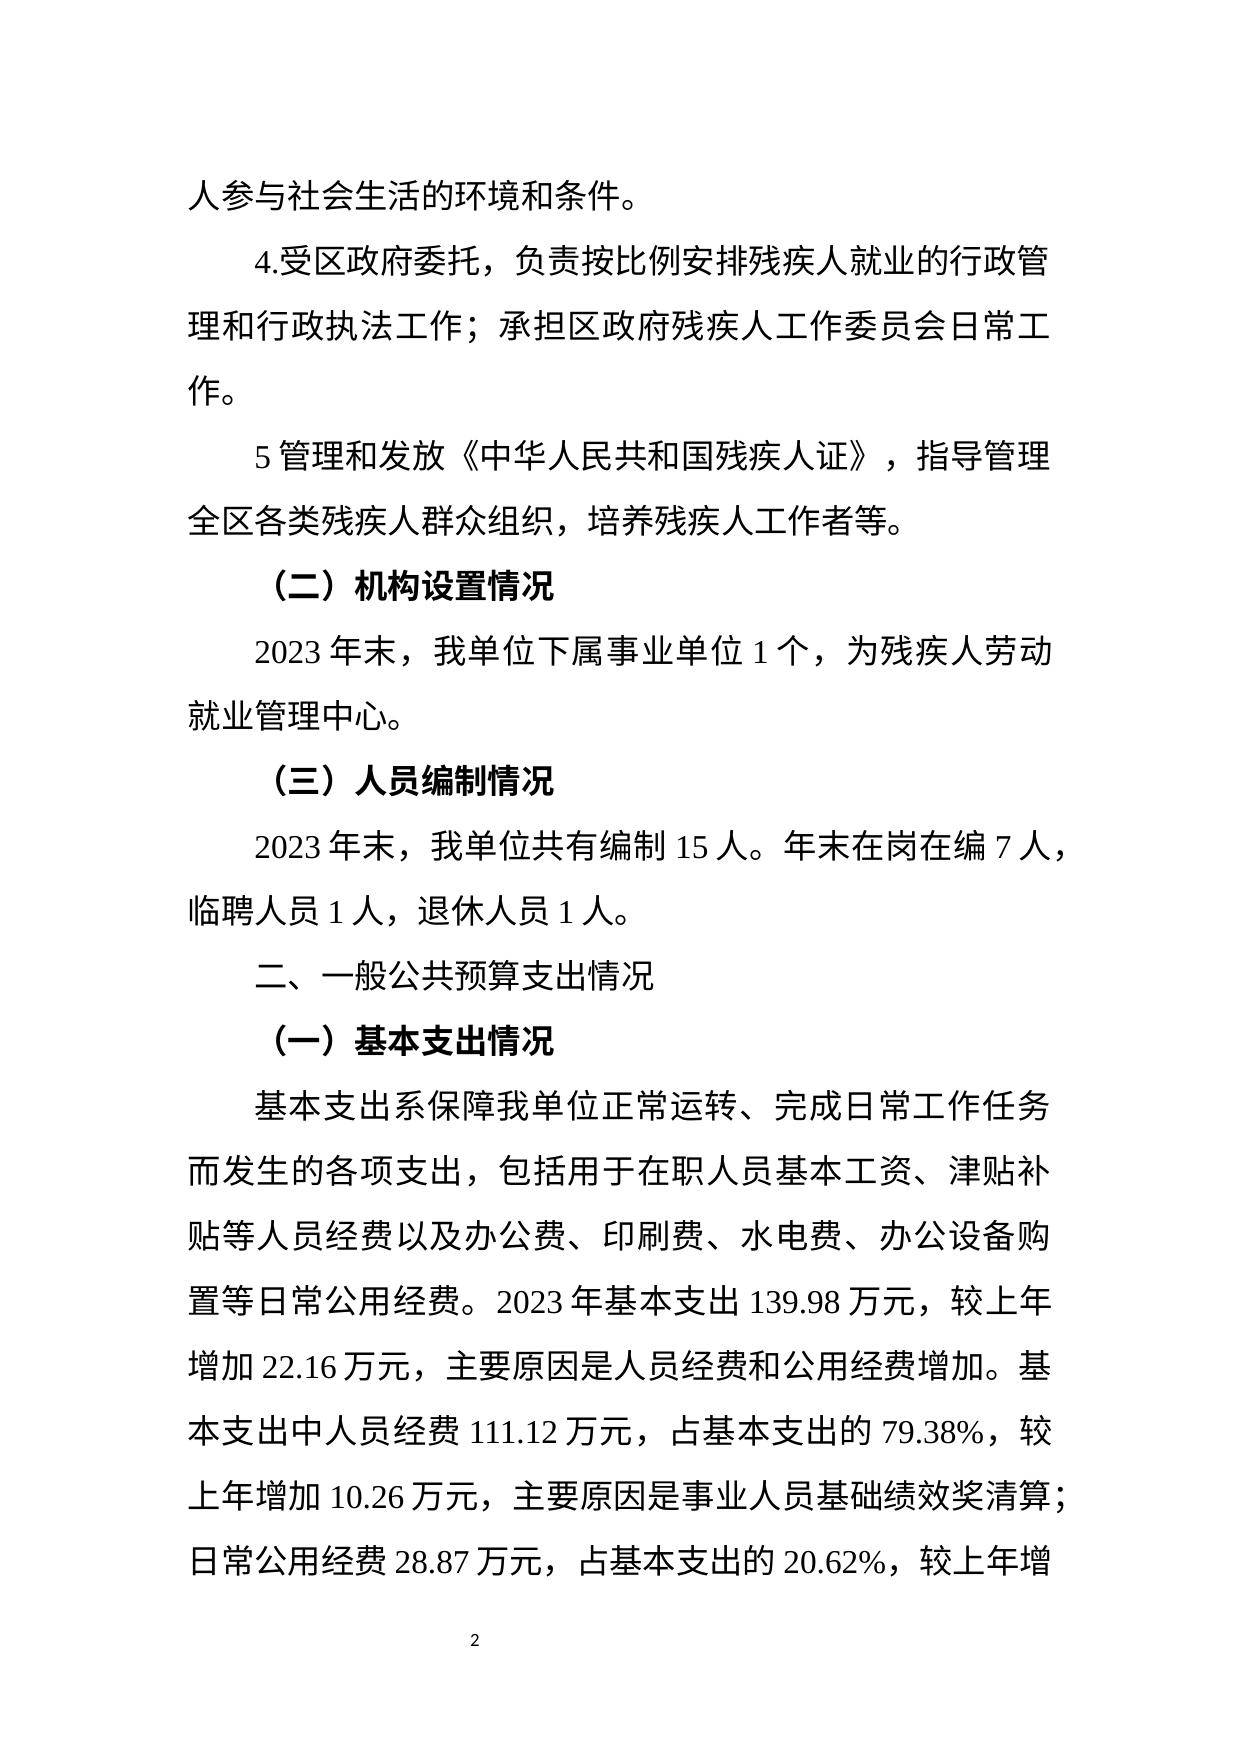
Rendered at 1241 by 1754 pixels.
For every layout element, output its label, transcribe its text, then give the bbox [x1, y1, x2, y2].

text 5管理和发放《中华人民共和国残疾人证》，指导管理全区各类残疾人群众组织，培养残疾人工作者等。 [187, 422, 1053, 552]
text 二、一般公共预算支出情况 [187, 942, 1053, 1007]
text 4.受区政府委托，负责按比例安排残疾人就业的行政管理和行政执法工作；承担区政府残疾人工作委员会日常工作。 [187, 227, 1053, 422]
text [187, 1072, 1053, 1592]
text （三）人员编制情况 [187, 747, 1053, 812]
text 2023年末，我单位共有编制15人。年末在岗在编7人，临聘人员1人，退休人员1人。 [187, 812, 1053, 942]
text （二）机构设置情况 [187, 552, 1053, 617]
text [187, 162, 1053, 227]
text （一）基本支出情况 [187, 1007, 1053, 1072]
text 2023年末，我单位下属事业单位1个，为残疾人劳动就业管理中心。 [187, 617, 1053, 747]
